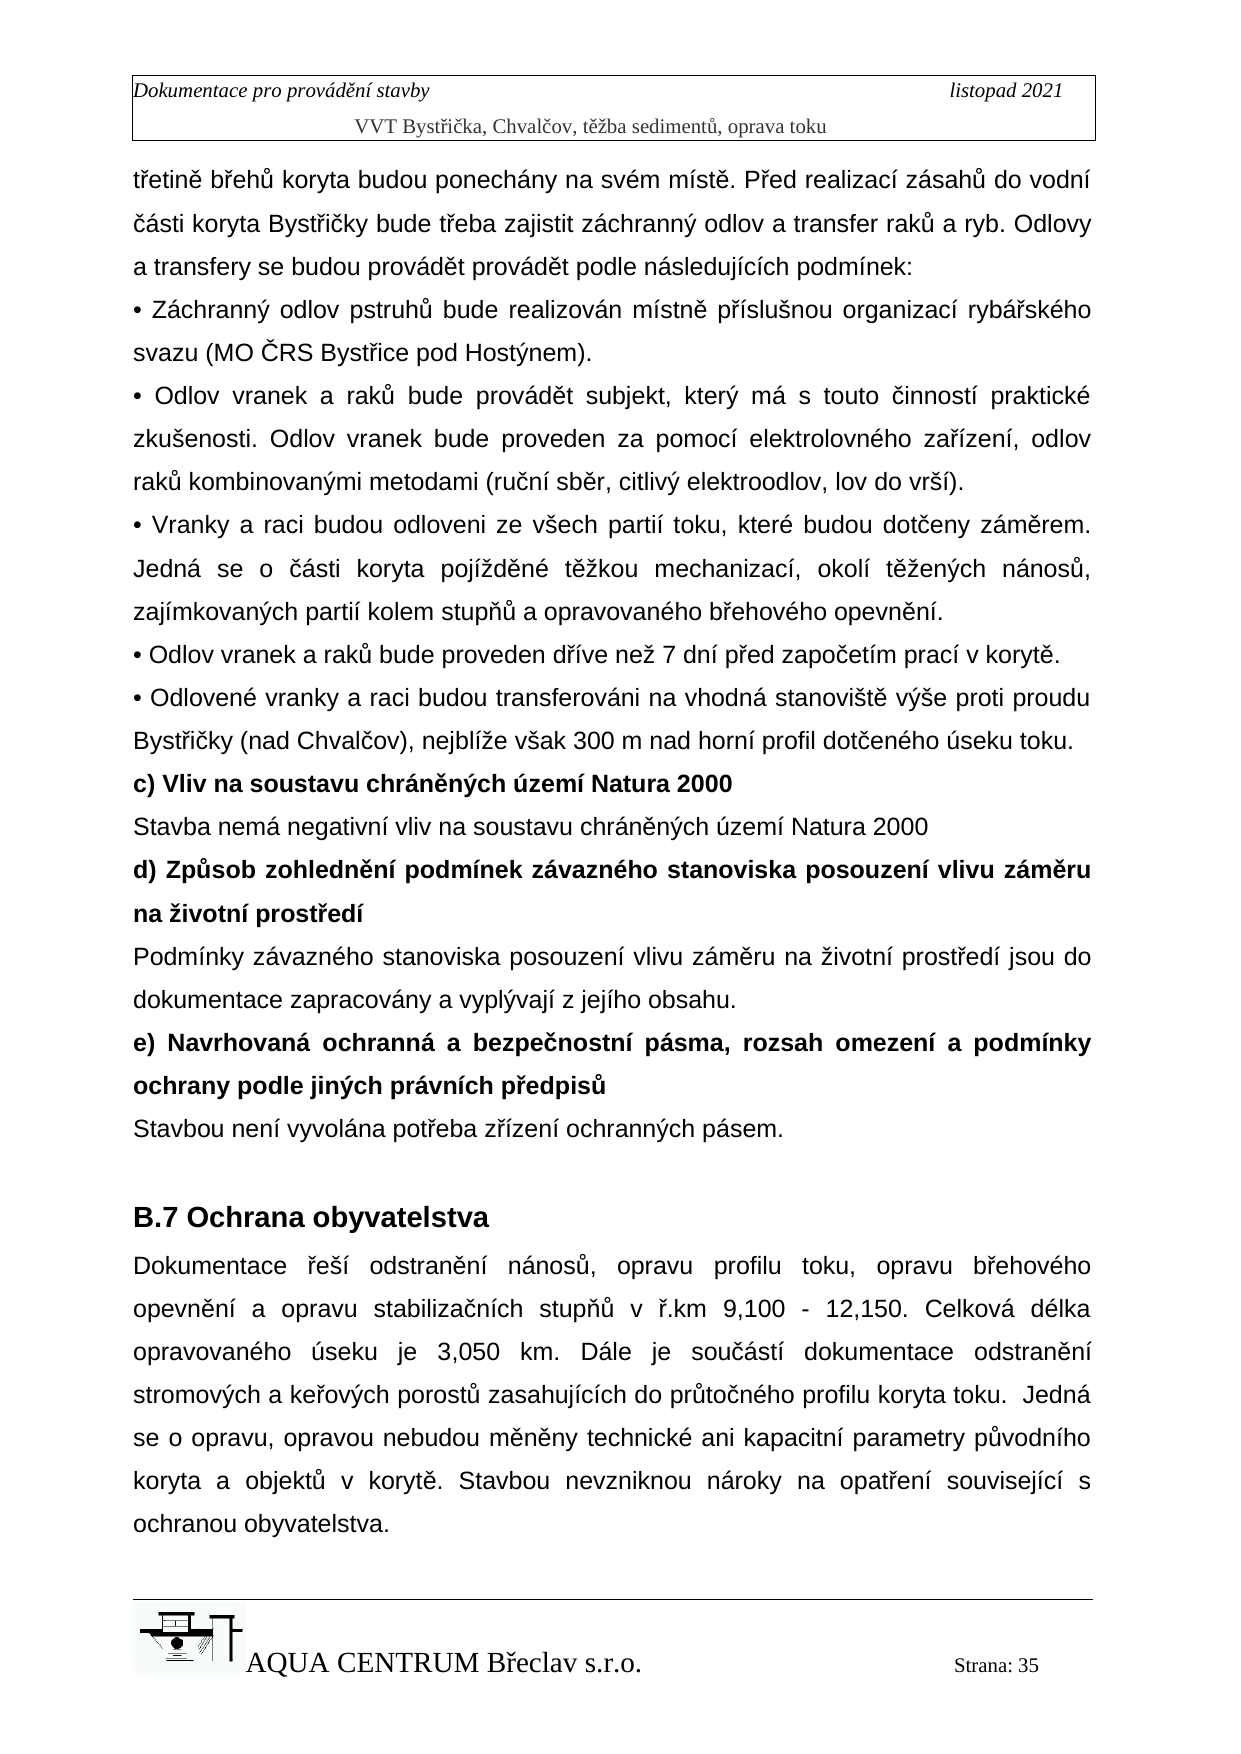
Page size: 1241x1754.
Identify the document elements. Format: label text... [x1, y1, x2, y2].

list Stavba nemá negativní vliv na soustavu chráněných území Natura 2000 [133, 812, 1093, 841]
text • Odlovené vranky a raci budou transferováni na vhodná stanoviště výše proti proudu Bystřičky (nad Chvalčov), nejblíže však 300 m nad horní profil dotčeného úseku toku. [133, 683, 1093, 755]
text • Odlov vranek a raků bude proveden dříve než 7 dní před započetím prací v korytě. [133, 640, 1093, 668]
text • Záchranný odlov pstruhů bude realizován místně příslušnou organizací rybářského svazu (MO ČRS Bystřice pod Hostýnem). [133, 295, 1093, 367]
list d) Způsob zohlednění podmínek závazného stanoviska posouzení vlivu záměru na životní prostředí [133, 855, 1093, 927]
list Stavbou není vyvolána potřeba zřízení ochranných pásem. [133, 1114, 1093, 1143]
list e) Navrhovaná ochranná a bezpečnostní pásma, rozsah omezení a podmínky ochrany podle jiných právních předpisů [133, 1028, 1093, 1100]
picture [132, 1602, 246, 1673]
list Podmínky závazného stanoviska posouzení vlivu záměru na životní prostředí jsou do dokumentace zapracovány a vyplývají z jejího obsahu. [133, 942, 1093, 1013]
text B.7 Ochrana obyvatelstva [133, 1200, 1093, 1234]
text Dokumentace řeší odstranění nánosů, opravu profilu toku, opravu břehového opevnění a opravu stabilizačních stupňů v ř.km 9,100 - 12,150. Celková délka opravovaného úseku je 3,050 km. Dále je součástí dokumentace odstranění stromových a keřových porostů zasahujících do průtočného profilu koryta toku. Jedná se o opravu, opravou nebudou měněny technické ani kapacitní parametry původního koryta a objektů v korytě. Stavbou nevzniknou nároky na opatření související s ochranou obyvatelstva. [133, 1251, 1093, 1538]
text • Vranky a raci budou odloveni ze všech partií toku, které budou dotčeny záměrem. Jedná se o části koryta pojížděné těžkou mechanizací, okolí těžených nánosů, zajímkovaných partií kolem stupňů a opravovaného břehového opevnění. [133, 510, 1093, 625]
text • Odlov vranek a raků bude provádět subjekt, který má s touto činností praktické zkušenosti. Odlov vranek bude proveden za pomocí elektrolovného zařízení, odlov raků kombinovanými metodami (ruční sběr, citlivý elektroodlov, lov do vrší). [133, 381, 1093, 496]
text c) Vliv na soustavu chráněných území Natura 2000 [133, 769, 1093, 798]
